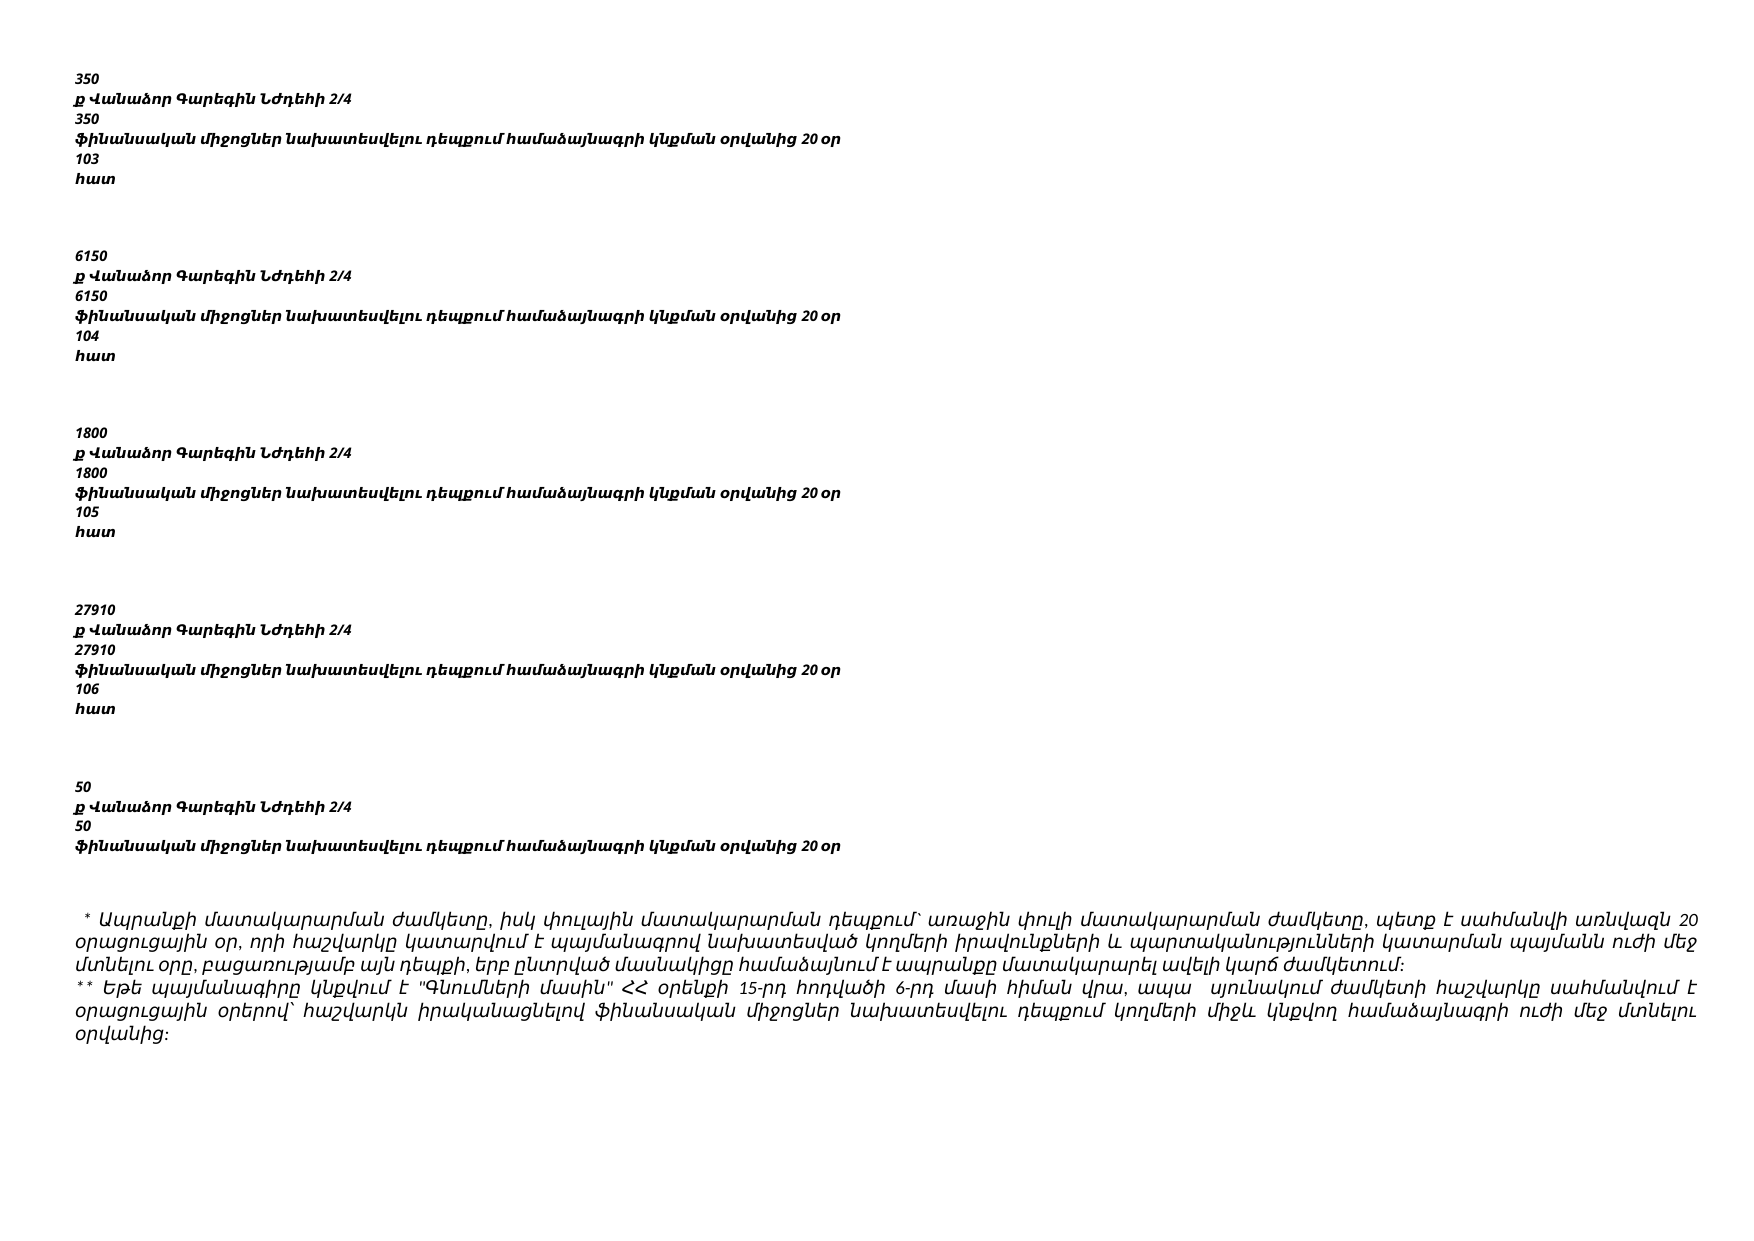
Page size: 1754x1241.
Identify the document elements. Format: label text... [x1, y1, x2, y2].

text * Ապրանքի մատակարարման ժամկետը, իսկ փուլային մատակարարման դեպքում` առաջին փուլի մատակարարման ժամկետը, պետք է սահմանվի առնվազն 20 օրացուցային օր, որի հաշվարկը կատարվում է պայմանագրով նախատեսված կողմերի իրավունքների և պարտականությունների կատարման պայմանն ուժի մեջ մտնելու օրը, բացառությամբ այն դեպքի, երբ ընտրված մասնակիցը համաձայնում է ապրանքը մատակարարել ավելի կարճ ժամկետում: [75, 908, 1698, 976]
text ** Եթե պայմանագիրը կնքվում է "Գնումների մասին" ՀՀ օրենքի 15-րդ հոդվածի 6-րդ մասի հիման վրա, ապա սյունակում ժամկետի հաշվարկը սահմանվում է օրացուցային օրերով՝ հաշվարկն իրականացնելով ֆինանսական միջոցներ նախատեսվելու դեպքում կողմերի միջև կնքվող համաձայնագրի ուժի մեջ մտնելու օրվանից: [75, 976, 1698, 1045]
